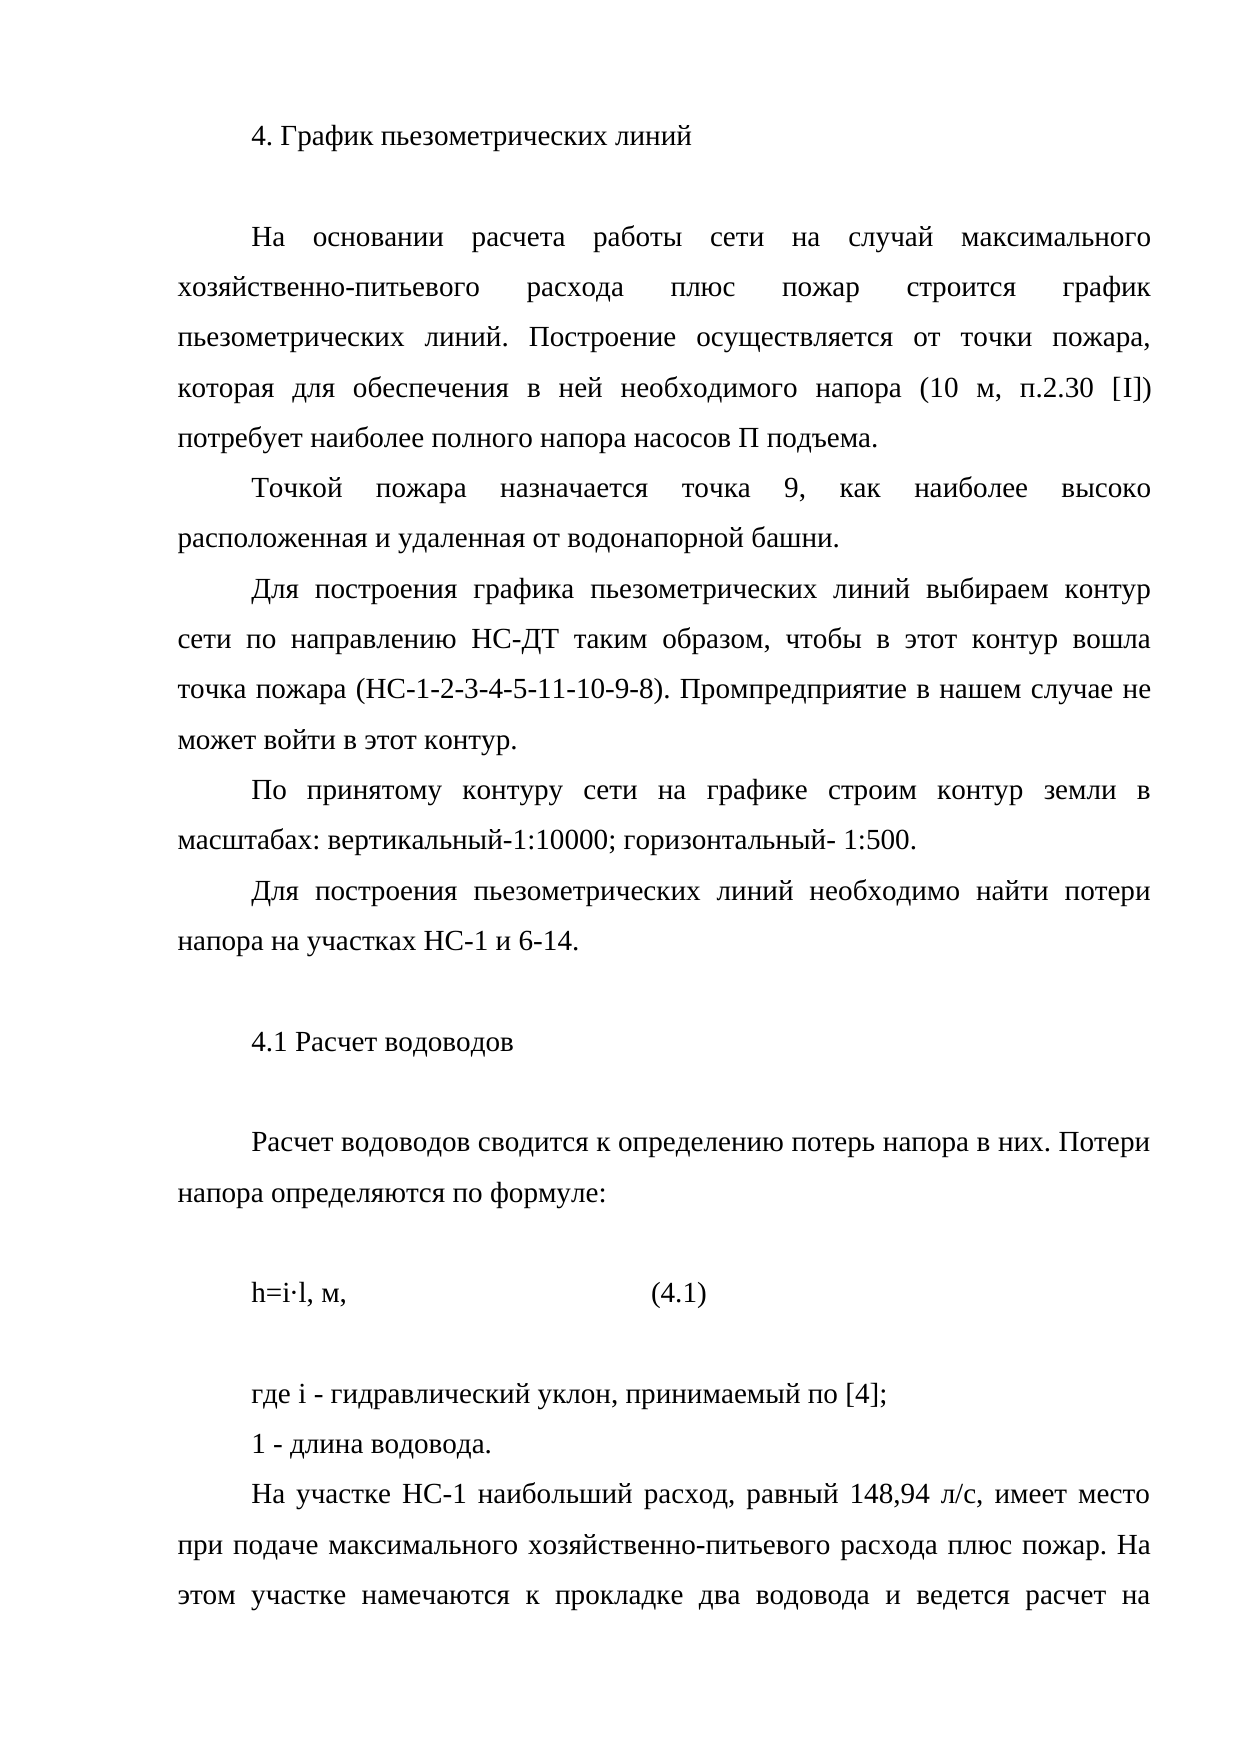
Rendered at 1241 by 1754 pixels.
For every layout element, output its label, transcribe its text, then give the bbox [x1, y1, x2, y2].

text Для построения графика пьезометрических линий выбираем контур сети по направлению НС-ДТ таким образом, чтобы в этот контур вошла точка пожара (НС-1-2-3-4-5-11-10-9-8). Промпредприятие в нашем случае не может войти в этот контур. [177, 571, 1152, 755]
text Точкой пожара назначается точка 9, как наиболее высоко расположенная и удаленная от водонапорной башни. [177, 470, 1152, 554]
text 1 - длина водовода. [177, 1426, 1152, 1460]
text На основании расчета работы сети на случай максимального хозяйственно-питьевого расхода плюс пожар строится график пьезометрических линий. Построение осуществляется от точки пожара, которая для обеспечения в ней необходимого напора (10 м, п.2.30 [I]) потребует наиболее полного напора насосов П подъема. [177, 219, 1152, 453]
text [177, 1477, 1152, 1611]
text 4. График пьезометрических линий [177, 118, 1152, 152]
text Для построения пьезометрических линий необходимо найти потери напора на участках НС-1 и 6-14. [177, 873, 1152, 957]
text Расчет водоводов сводится к определению потерь напора в них. Потери напора определяются по формуле: [177, 1124, 1152, 1208]
text h=i·l, м, (4.1) [177, 1275, 1152, 1309]
text По принятому контуру сети на графике строим контур земли в масштабах: вертикальный-1:10000; горизонтальный- 1:500. [177, 772, 1152, 856]
text где i - гидравлический уклон, принимаемый по [4]; [177, 1376, 1152, 1409]
text 4.1 Расчет водоводов [177, 1024, 1152, 1057]
